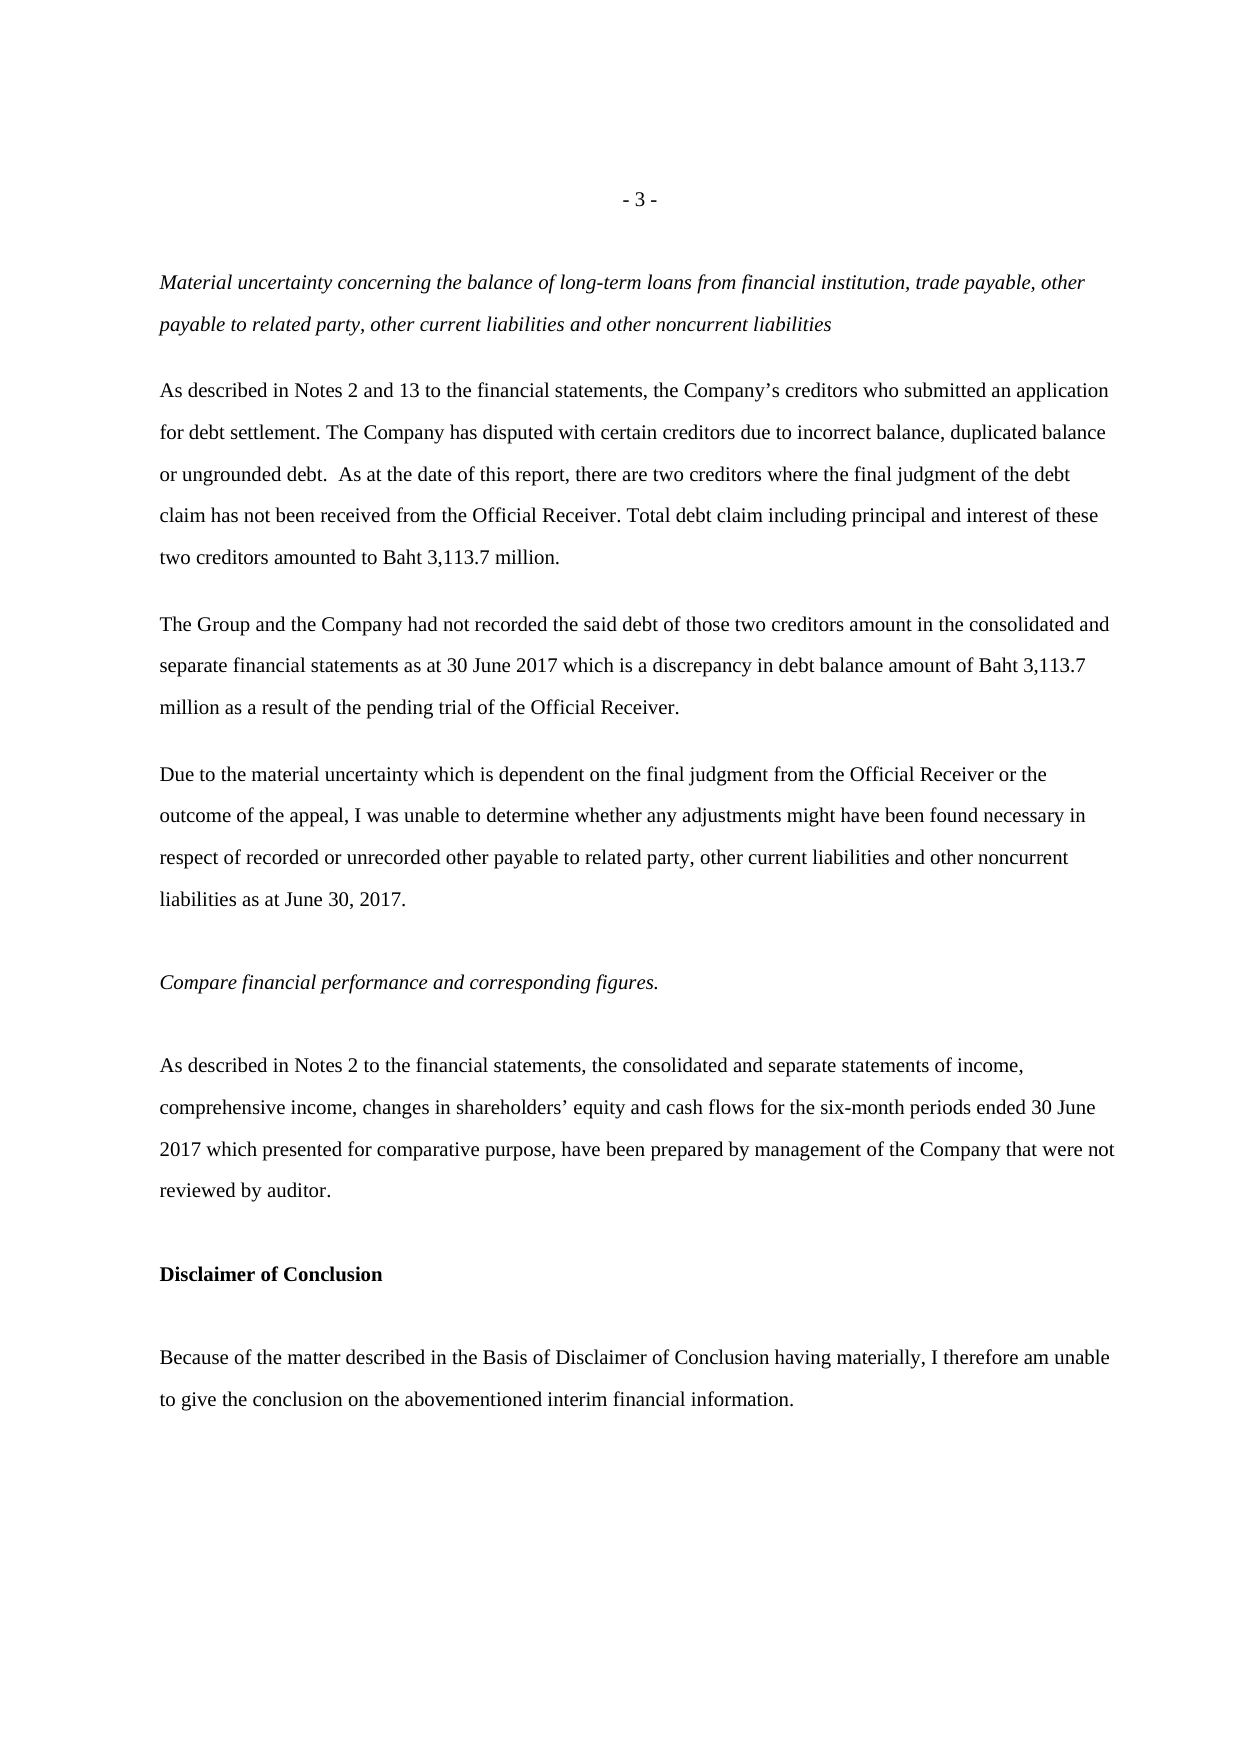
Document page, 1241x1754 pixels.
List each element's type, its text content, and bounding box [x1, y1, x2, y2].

text Because of the matter described in the Basis of Disclaimer of Conclusion having materially, I therefore am unable to give the conclusion on the abovementioned interim financial information. [159, 1331, 1120, 1414]
text Compare financial performance and corresponding figures. [159, 956, 1120, 998]
text Due to the material uncertainty which is dependent on the final judgment from the Official Receiver or the outcome of the appeal, I was unable to determine whether any adjustments might have been found necessary in respect of recorded or unrecorded other payable to related party, other current liabilities and other noncurrent liabilities as at June 30, 2017. [159, 748, 1120, 914]
text Material uncertainty concerning the balance of long-term loans from financial institution, trade payable, other payable to related party, other current liabilities and other noncurrent liabilities [159, 256, 1120, 339]
text Disclaimer of Conclusion [159, 1248, 1120, 1289]
text - 3 - [159, 173, 1120, 214]
list As described in Notes 2 to the financial statements, the consolidated and separate statements of income, comprehensive income, changes in shareholders’ equity and cash flows for the six-month periods ended 30 June 2017 which presented for comparative purpose, have been prepared by management of the Company that were not reviewed by auditor. [159, 1039, 1120, 1206]
text The Group and the Company had not recorded the said debt of those two creditors amount in the consolidated and separate financial statements as at 30 June 2017 which is a discrepancy in debt balance amount of Baht 3,113.7 million as a result of the pending trial of the Official Receiver. [159, 598, 1120, 723]
text As described in Notes 2 and 13 to the financial statements, the Company’s creditors who submitted an application for debt settlement. The Company has disputed with certain creditors due to incorrect balance, duplicated balance or ungrounded debt. As at the date of this report, there are two creditors where the final judgment of the debt claim has not been received from the Official Receiver. Total debt claim including principal and interest of these two creditors amounted to Baht 3,113.7 million. [159, 364, 1120, 573]
